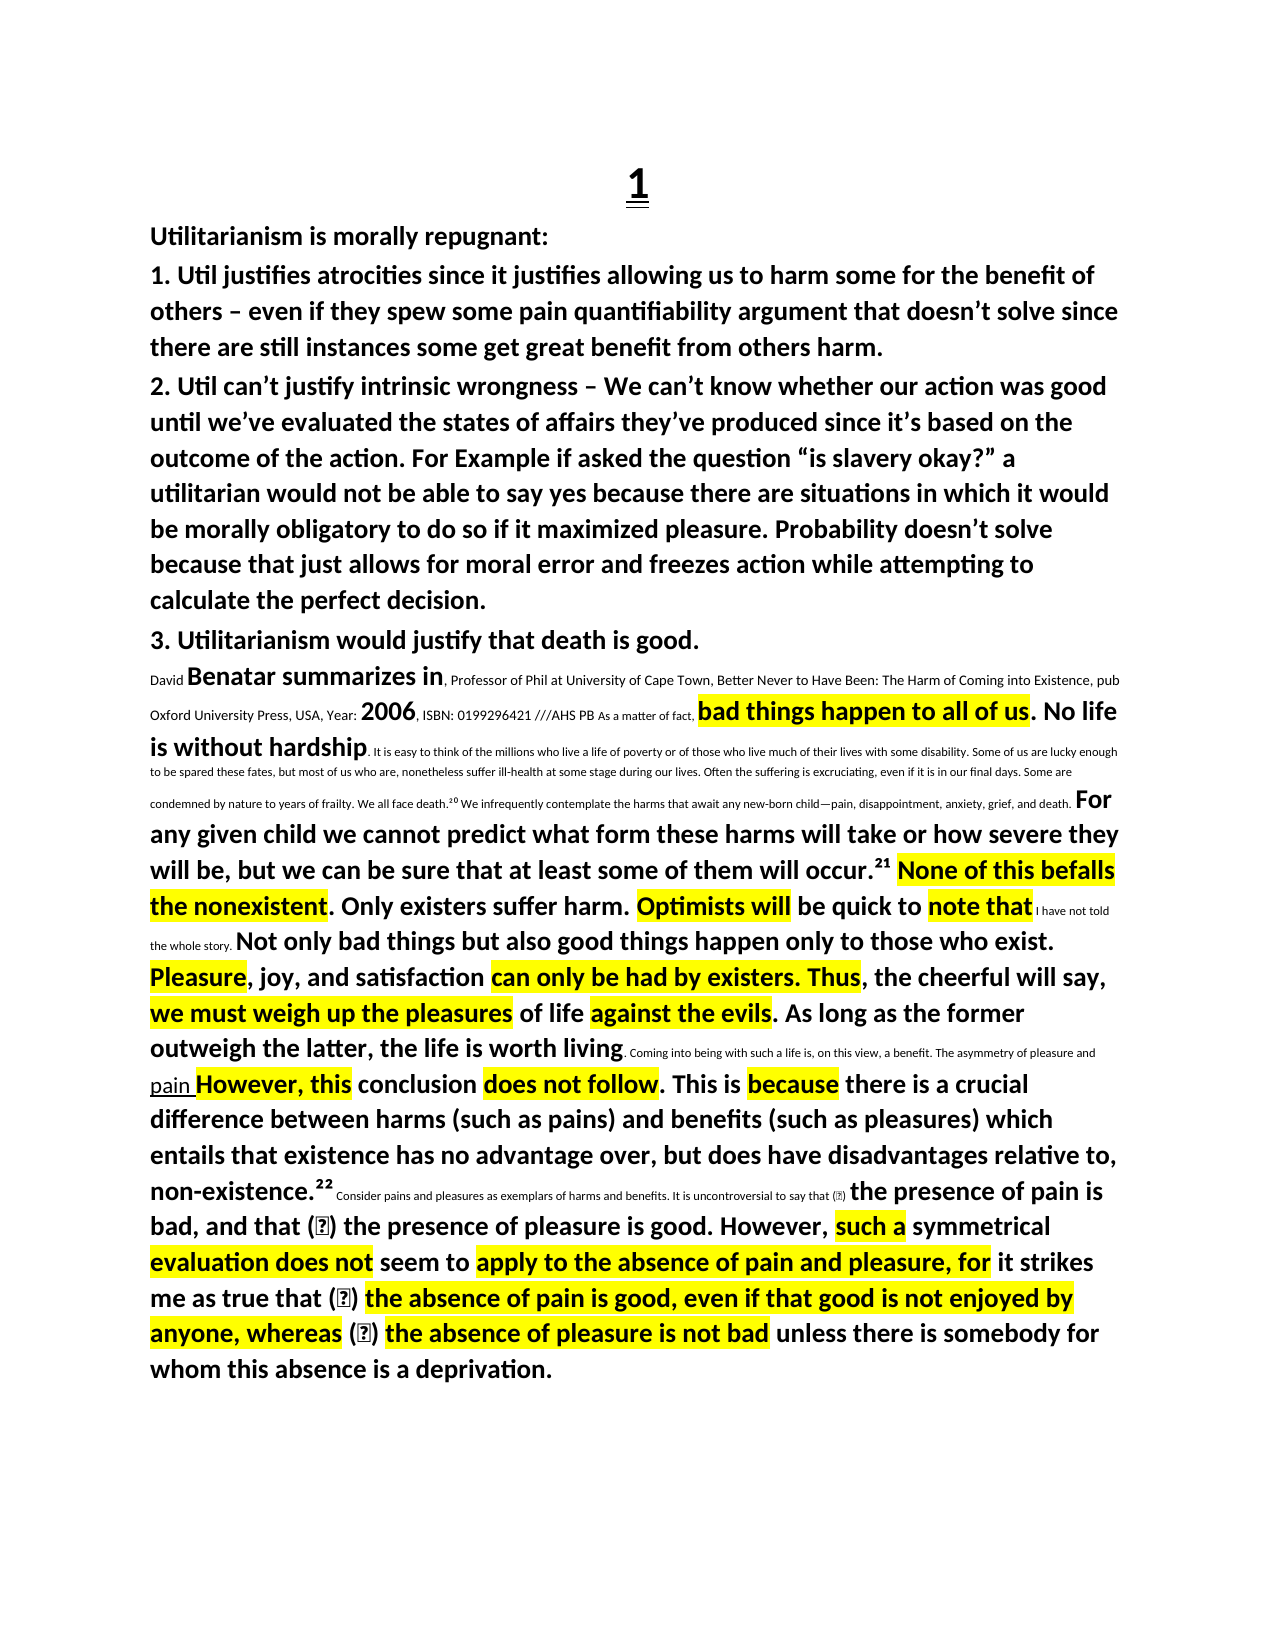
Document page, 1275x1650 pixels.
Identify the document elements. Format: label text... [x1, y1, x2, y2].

text David Benatar summarizes in, Professor of Phil at University of Cape Town, Better Never to Have Been: The Harm of Coming into Existence, pub Oxford University Press, USA, Year: 2006, ISBN: 0199296421 ///AHS PB As a matter of fact, bad things happen to all of us. No life is without hardship. It is easy to think of the millions who live a life of poverty or of those who live much of their lives with some disability. Some of us are lucky enough to be spared these fates, but most of us who are, nonetheless suffer ill-health at some stage during our lives. Often the suffering is excruciating, even if it is in our final days. Some are condemned by nature to years of frailty. We all face death.²⁰ We infrequently contemplate the harms that await any new-born child—pain, disappointment, anxiety, grief, and death. For any given child we cannot predict what form these harms will take or how severe they will be, but we can be sure that at least some of them will occur.²¹ None of this befalls the nonexistent. Only existers suffer harm. Optimists will be quick to note that I have not told the whole story. Not only bad things but also good things happen only to those who exist. Pleasure, joy, and satisfaction can only be had by existers. Thus, the cheerful will say, we must weigh up the pleasures of life against the evils. As long as the former outweigh the latter, the life is worth living. Coming into being with such a life is, on this view, a benefit. The asymmetry of pleasure and pain However, this conclusion does not follow. This is because there is a crucial difference between harms (such as pains) and benefits (such as pleasures) which entails that existence has no advantage over, but does have disadvantages relative to, non-existence.²² Consider pains and pleasures as exemplars of harms and benefits. It is uncontroversial to say that () the presence of pain is bad, and that () the presence of pleasure is good. However, such a symmetrical evaluation does not seem to apply to the absence of pain and pleasure, for it strikes me as true that () the absence of pain is good, even if that good is not enjoyed by anyone, whereas () the absence of pleasure is not bad unless there is somebody for whom this absence is a deprivation. [150, 659, 1125, 1385]
subtitle 1 [150, 154, 1125, 210]
subtitle 1. Util justifies atrocities since it justifies allowing us to harm some for the benefit of others – even if they spew some pain quantifiability argument that doesn’t solve since there are still instances some get great benefit from others harm. [150, 258, 1125, 363]
subtitle 3. Utilitarianism would justify that death is good. [150, 623, 1125, 656]
subtitle 2. Util can’t justify intrinsic wrongness – We can’t know whether our action was good until we’ve evaluated the states of affairs they’ve produced since it’s based on the outcome of the action. For Example if asked the question “is slavery okay?” a utilitarian would not be able to say yes because there are situations in which it would be morally obligatory to do so if it maximized pleasure. Probability doesn’t solve because that just allows for moral error and freezes action while attempting to calculate the perfect decision. [150, 369, 1125, 616]
subtitle Utilitarianism is morally repugnant: [150, 219, 1125, 252]
